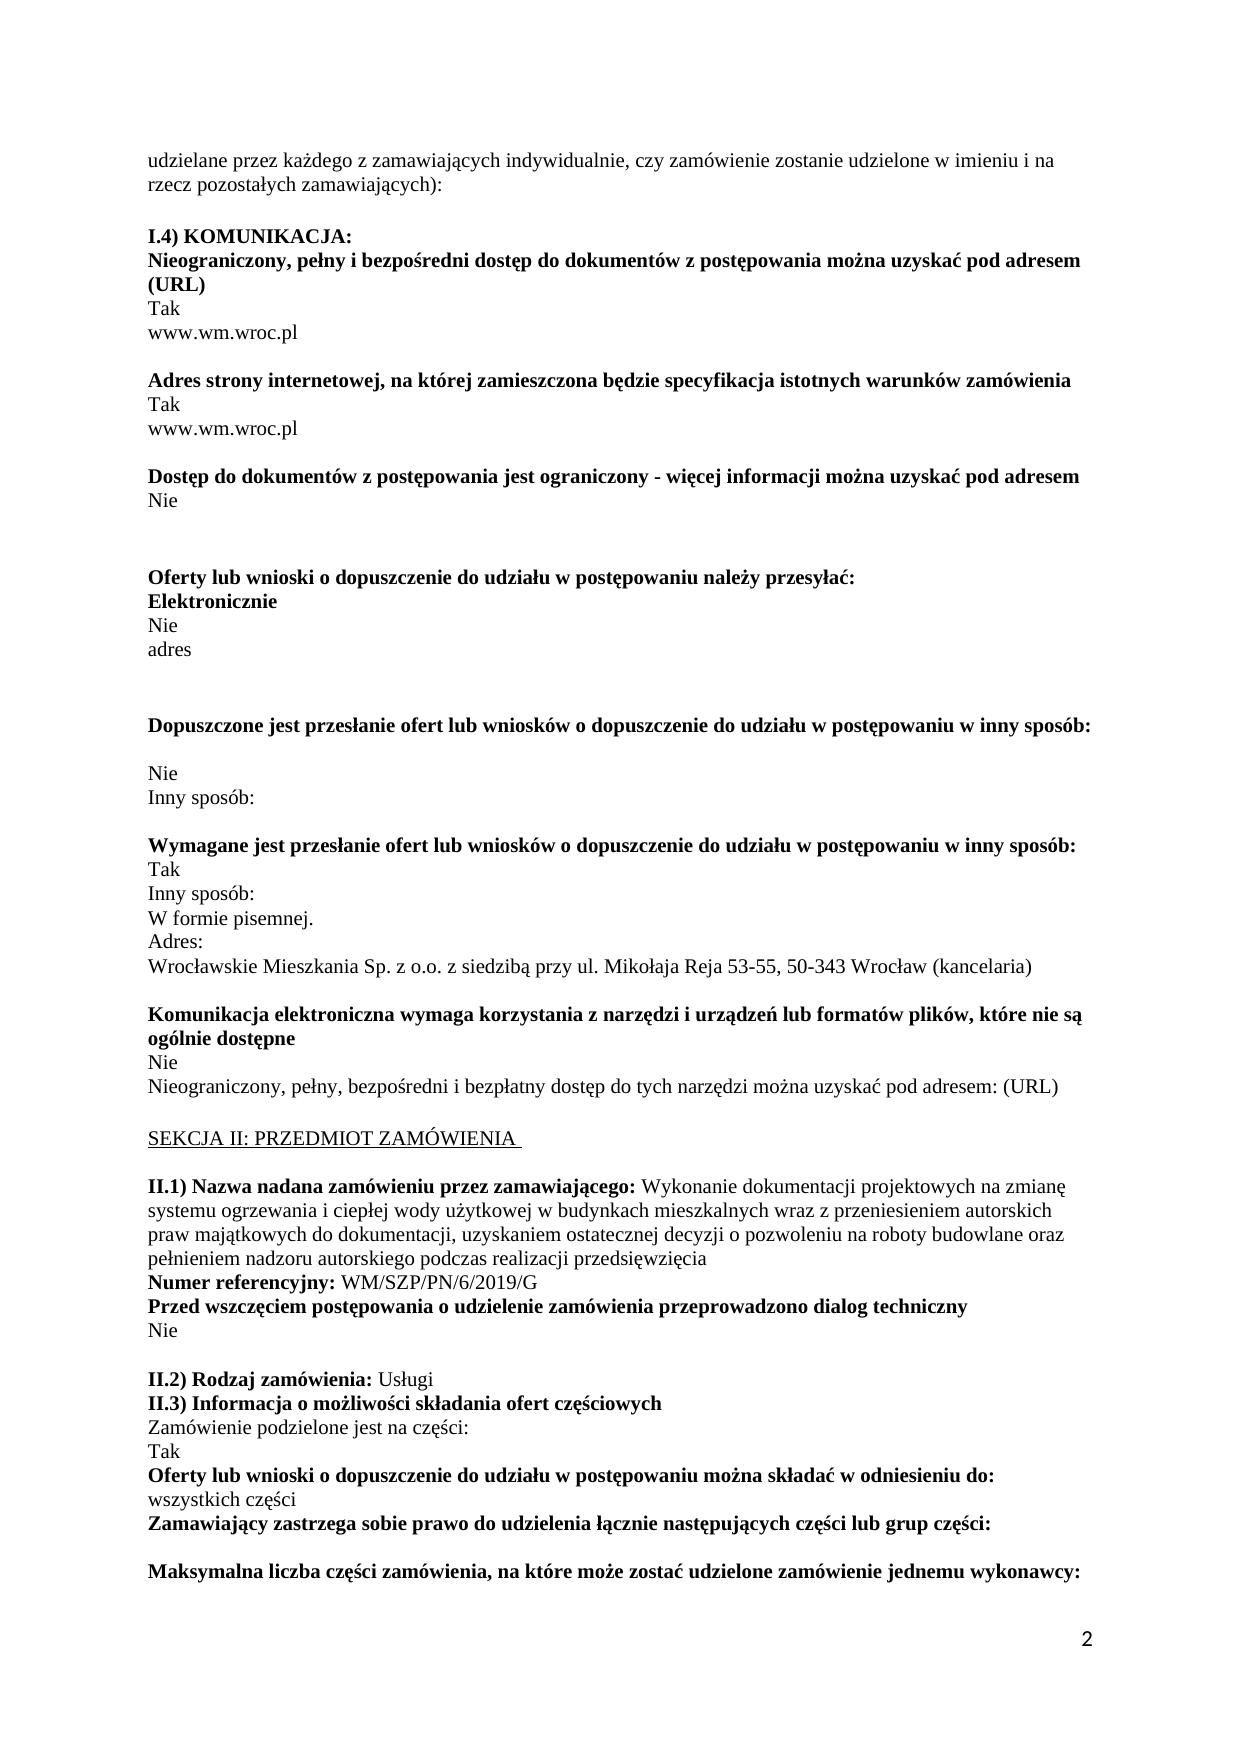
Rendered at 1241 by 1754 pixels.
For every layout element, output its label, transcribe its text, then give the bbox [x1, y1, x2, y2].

text Dostęp do dokumentów z postępowania jest ograniczony - więcej informacji można uzyskać pod adresem [148, 440, 1093, 488]
text Nie [148, 1318, 1093, 1342]
text Komunikacja elektroniczna wymaga korzystania z narzędzi i urządzeń lub formatów plików, które nie są ogólnie dostępne [148, 978, 1093, 1050]
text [148, 1511, 1093, 1583]
text Tak Oferty lub wnioski o dopuszczenie do udziału w postępowaniu można składać w odniesieniu do: wszystkich części [148, 1439, 1093, 1511]
text Nie [148, 488, 1093, 541]
text Tak www.wm.wroc.pl [148, 296, 1093, 344]
text I.4) KOMUNIKACJA: Nieograniczony, pełny i bezpośredni dostęp do dokumentów z postępowania można uzyskać pod adresem (URL) [148, 224, 1093, 296]
text Oferty lub wnioski o dopuszczenie do udziału w postępowaniu należy przesyłać: Elektronicznie [148, 541, 1093, 613]
text Tak www.wm.wroc.pl [148, 392, 1093, 440]
text SEKCJA II: PRZEDMIOT ZAMÓWIENIA [148, 1126, 1093, 1150]
text Dopuszczone jest przesłanie ofert lub wniosków o dopuszczenie do udziału w postępowaniu w inny sposób: Nie Inny sposób: Wymagane jest przesłanie ofert lub wniosków o dopuszczenie do udziału w postępowaniu w inny sposób: Tak Inny sposób: W formie pisemnej. Adres: Wrocławskie Mieszkania Sp. z o.o. z siedzibą przy ul. Mikołaja Reja 53-55, 50-343 Wrocław (kancelaria) [148, 713, 1093, 978]
text II.2) Rodzaj zamówienia: Usługi II.3) Informacja o możliwości składania ofert częściowych Zamówienie podzielone jest na części: [148, 1342, 1093, 1439]
text Nie adres [148, 613, 1093, 689]
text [148, 148, 1093, 224]
text II.1) Nazwa nadana zamówieniu przez zamawiającego: Wykonanie dokumentacji projektowych na zmianę systemu ogrzewania i ciepłej wody użytkowej w budynkach mieszkalnych wraz z przeniesieniem autorskich praw majątkowych do dokumentacji, uzyskaniem ostatecznej decyzji o pozwoleniu na roboty budowlane oraz pełnieniem nadzoru autorskiego podczas realizacji przedsięwzięcia Numer referencyjny: WM/SZP/PN/6/2019/G Przed wszczęciem postępowania o udzielenie zamówienia przeprowadzono dialog techniczny [148, 1150, 1093, 1318]
text Nie Nieograniczony, pełny, bezpośredni i bezpłatny dostęp do tych narzędzi można uzyskać pod adresem: (URL) [148, 1050, 1093, 1126]
text Adres strony internetowej, na której zamieszczona będzie specyfikacja istotnych warunków zamówienia [148, 344, 1093, 392]
